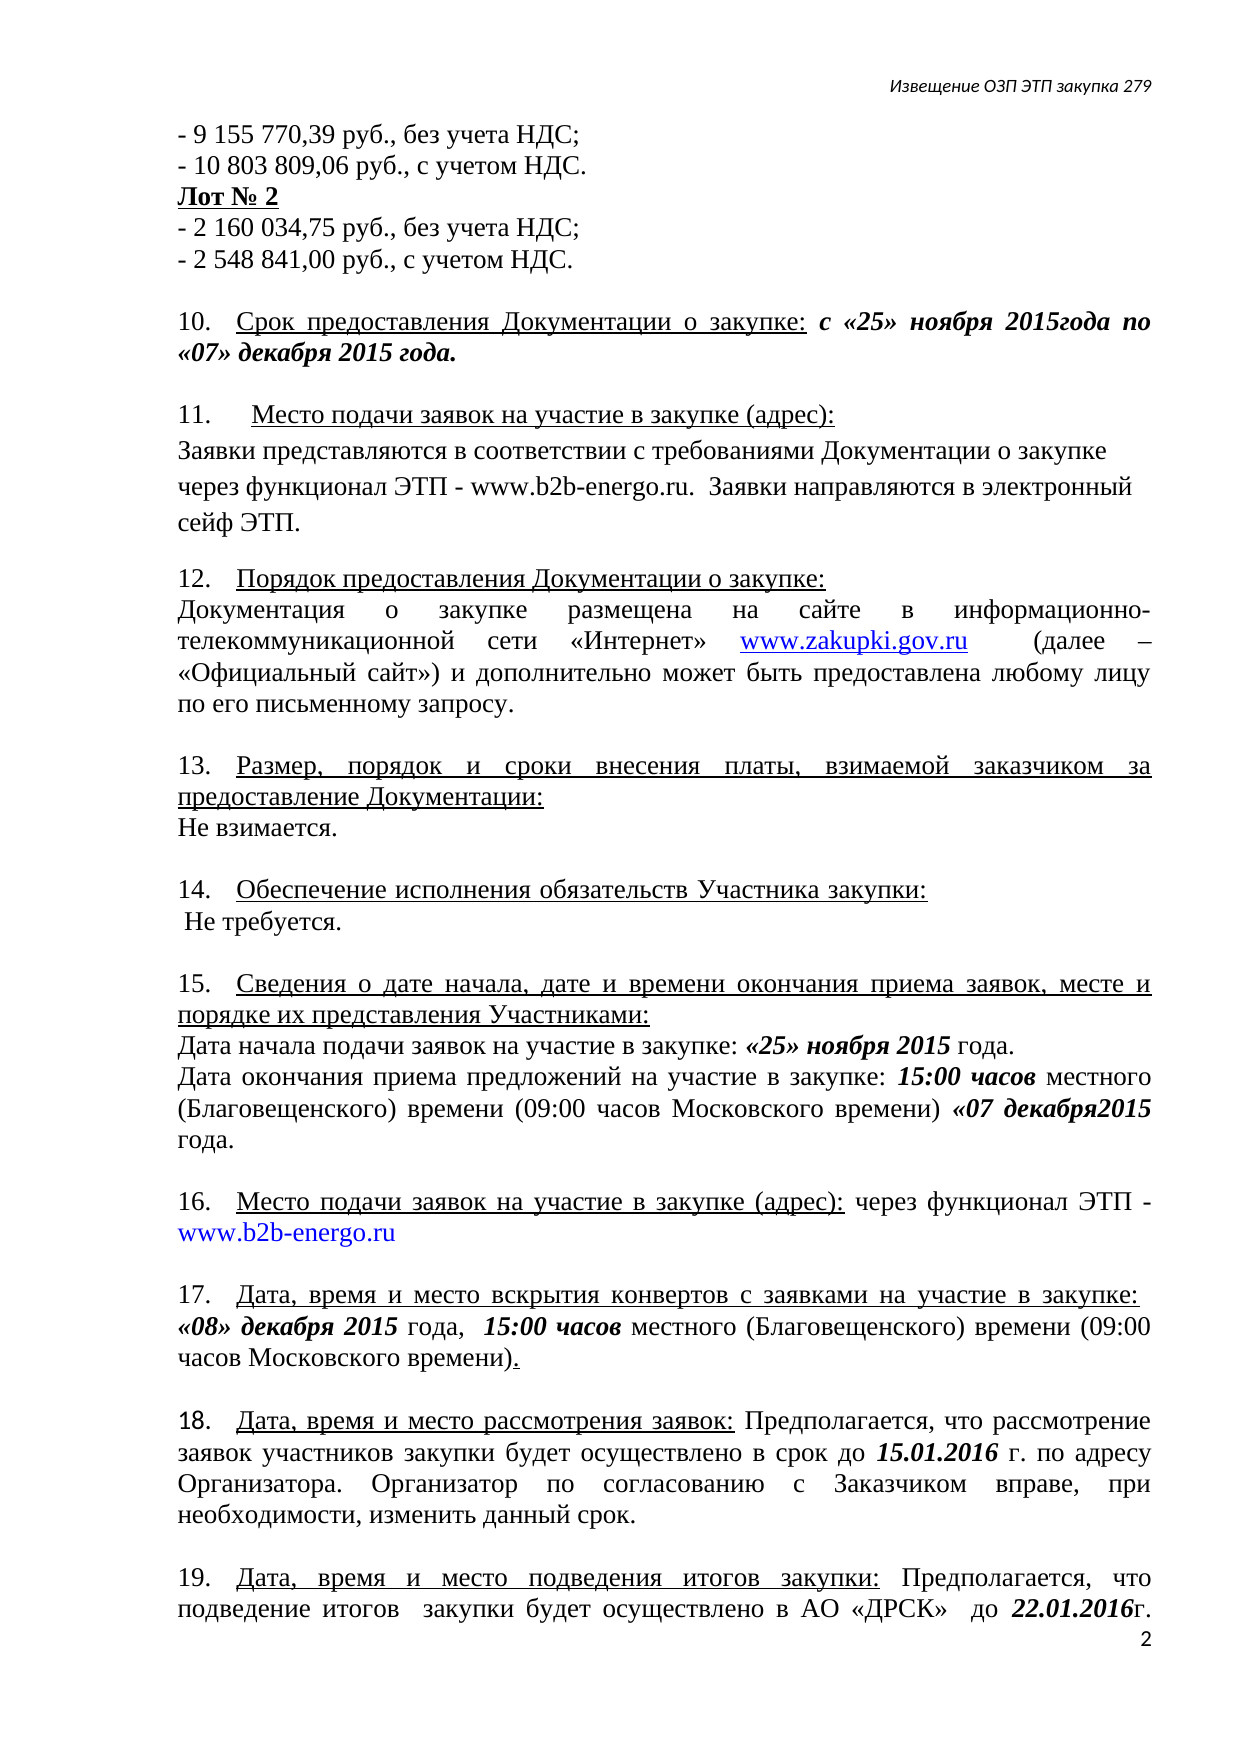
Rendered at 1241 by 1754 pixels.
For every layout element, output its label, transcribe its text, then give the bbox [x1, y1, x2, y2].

list Дата, время и место вскрытия конвертов с заявками на участие в закупке: «08» декабря 2015 года, 15:00 часов местного (Благовещенского) времени (09:00 часов Московского времени). [177, 1278, 1152, 1372]
list Не взимается. [177, 811, 1152, 842]
text - 2 548 841,00 руб., с учетом НДС. [177, 243, 1152, 274]
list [177, 1561, 1152, 1623]
list Место подачи заявок на участие в закупке (адрес): через функционал ЭТП - www.b2b-energo.ru [177, 1185, 1152, 1247]
text - 10 803 809,06 руб., с учетом НДС. [177, 149, 1152, 180]
list Срок предоставления Документации о закупке: с «25» ноября 2015года по «07» декабря 2015 года. [177, 305, 1152, 367]
list Размер, порядок и сроки внесения платы, взимаемой заказчиком за предоставление Документации: [177, 749, 1152, 811]
list Порядок предоставления Документации о закупке: [177, 562, 1152, 593]
list Дата окончания приема предложений на участие в закупке: 15:00 часов местного (Благовещенского) времени (09:00 часов Московского времени) «07 декабря2015 года. [177, 1061, 1152, 1154]
text Лот № 2 [177, 180, 1152, 212]
list Обеспечение исполнения обязательств Участника закупки: Не требуется. [177, 874, 1152, 936]
list Документация о закупке размещена на сайте в информационно-телекоммуникационной сети «Интернет» www.zakupki.gov.ru (далее – «Официальный сайт») и дополнительно может быть предоставлена любому лицу по его письменному запросу. [177, 593, 1152, 718]
list Дата, время и место рассмотрения заявок: Предполагается, что рассмотрение заявок участников закупки будет осуществлено в срок до 15.01.2016 г. по адресу Организатора. Организатор по согласованию с Заказчиком вправе, при необходимости, изменить данный срок. [177, 1403, 1152, 1529]
text - 9 155 770,39 руб., без учета НДС; [177, 118, 1152, 149]
list Место подачи заявок на участие в закупке (адрес): [177, 398, 1152, 429]
list Дата начала подачи заявок на участие в закупке: «25» ноября 2015 года. [177, 1029, 1152, 1061]
text - 2 160 034,75 руб., без учета НДС; [177, 212, 1152, 243]
list Сведения о дате начала, дате и времени окончания приема заявок, месте и порядке их представления Участниками: [177, 967, 1152, 1029]
list Заявки представляются в соответствии с требованиями Документации о закупке через функционал ЭТП - www.b2b-energo.ru. Заявки направляются в электронный сейф ЭТП. [177, 434, 1152, 537]
